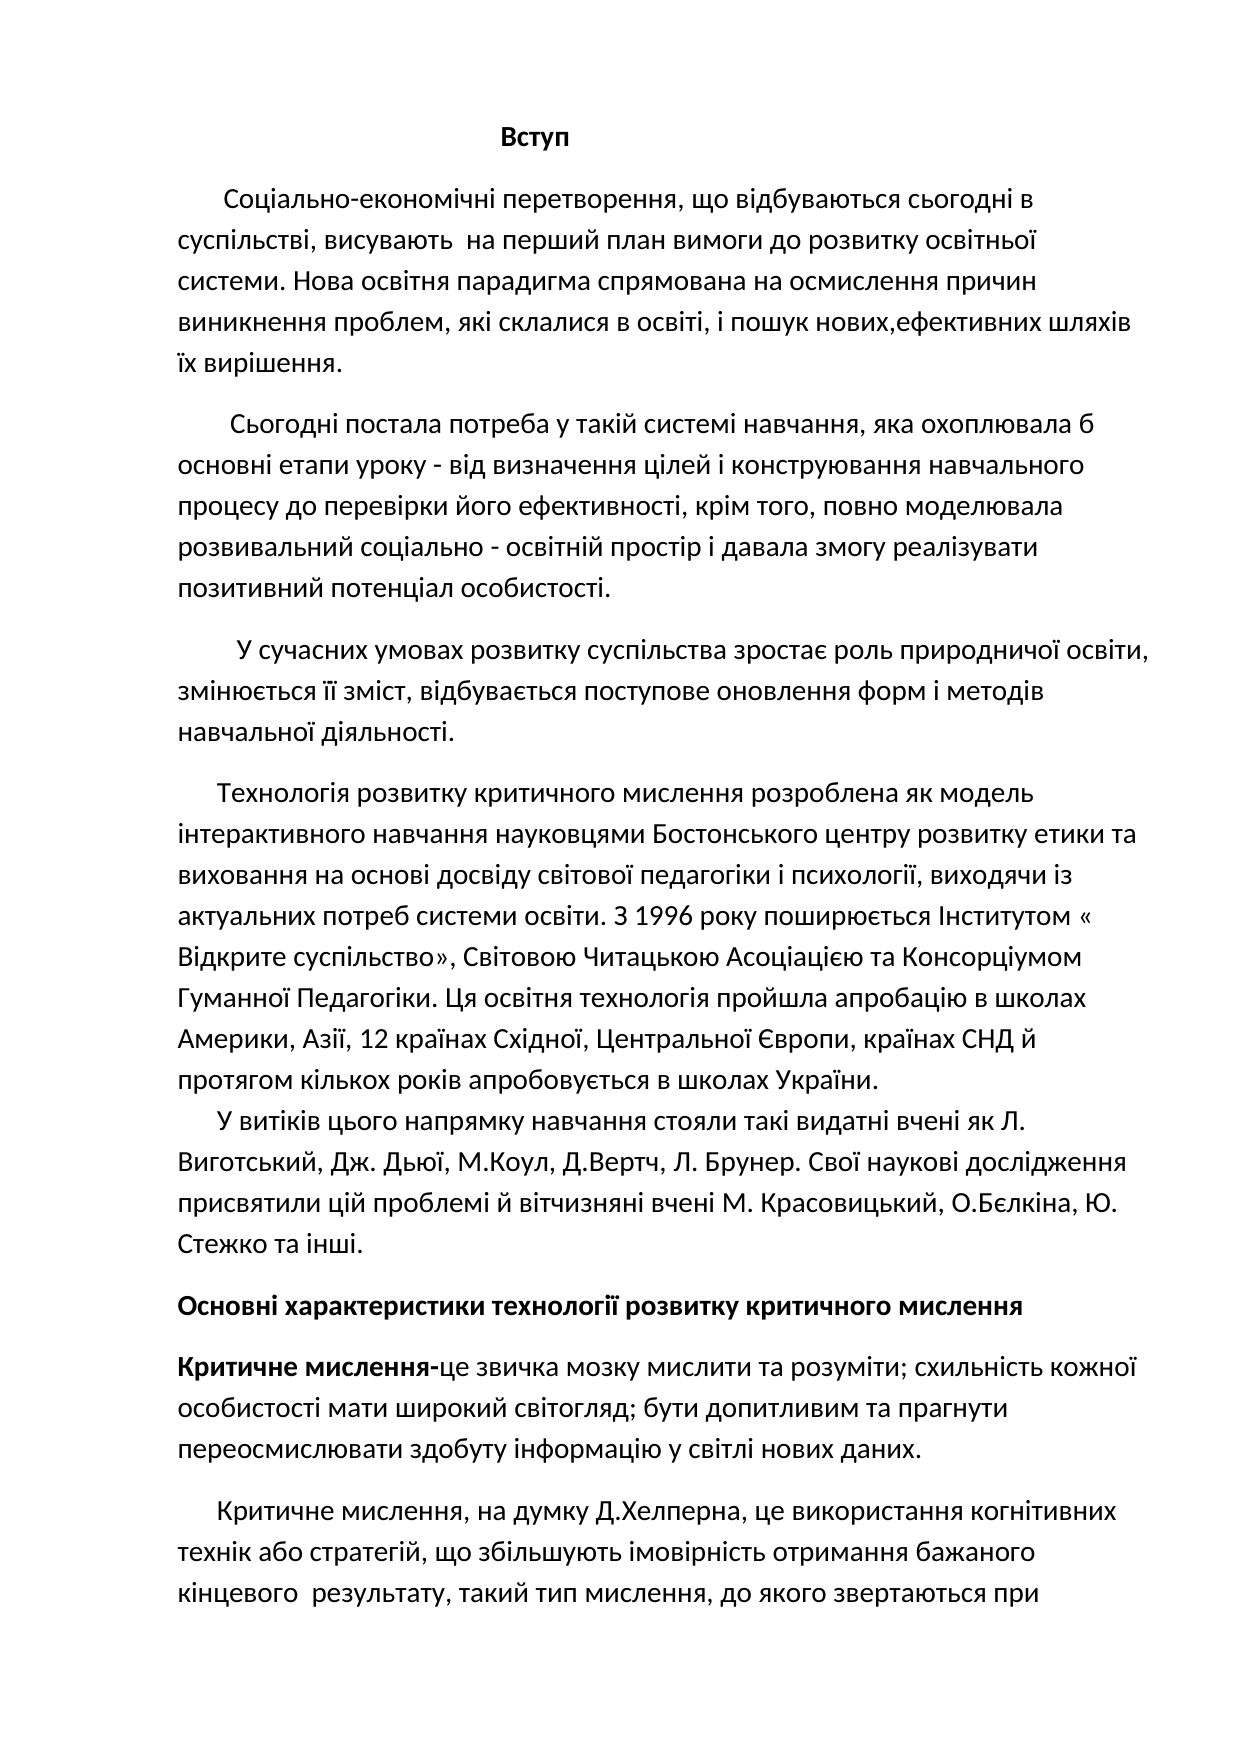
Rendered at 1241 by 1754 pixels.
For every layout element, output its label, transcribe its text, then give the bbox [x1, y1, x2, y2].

text Основні характеристики технології розвитку критичного мислення [177, 1287, 1152, 1322]
text Соціально-економічні перетворення, що відбуваються сьогодні в суспільстві, висувають на перший план вимоги до розвитку освітньої системи. Нова освітня парадигма спрямована на осмислення причин виникнення проблем, які склалися в освіті, і пошук нових,ефективних шляхів їх вирішення. [177, 180, 1152, 379]
text Сьогодні постала потреба у такій системі навчання, яка охоплювала б основні етапи уроку - від визначення цілей і конструювання навчального процесу до перевірки його ефективності, крім того, повно моделювала розвивальний соціально - освітній простір і давала змогу реалізувати позитивний потенціал особистості. [177, 405, 1152, 605]
text Технологія розвитку критичного мислення розроблена як модель інтерактивного навчання науковцями Бостонського центру розвитку етики та виховання на основі досвіду світової педагогіки і психології, виходячи із актуальних потреб системи освіти. З 1996 року поширюється Інститутом « Відкрите суспільство», Світовою Читацькою Асоціацією та Консорціумом Гуманної Педагогіки. Ця освітня технологія пройшла апробацію в школах Америки, Азії, 12 країнах Східної, Центральної Європи, країнах СНД й протягом кількох років апробовується в школах України. У витіків цього напрямку навчання стояли такі видатні вчені як Л. Виготський, Дж. Дьюї, М.Коул, Д.Вертч, Л. Брунер. Свої наукові дослідження присвятили цій проблемі й вітчизняні вчені М. Красовицький, О.Бєлкіна, Ю. Стежко та інші. [177, 774, 1152, 1261]
text У сучасних умовах розвитку суспільства зростає роль природничої освіти, змінюється її зміст, відбувається поступове оновлення форм і методів навчальної діяльності. [177, 631, 1152, 748]
text Критичне мислення-це звичка мозку мислити та розуміти; схильність кожної особистості мати широкий світогляд; бути допитливим та прагнути переосмислювати здобуту інформацію у світлі нових даних. [177, 1348, 1152, 1466]
text Вступ [177, 118, 1152, 154]
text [177, 1492, 1152, 1609]
